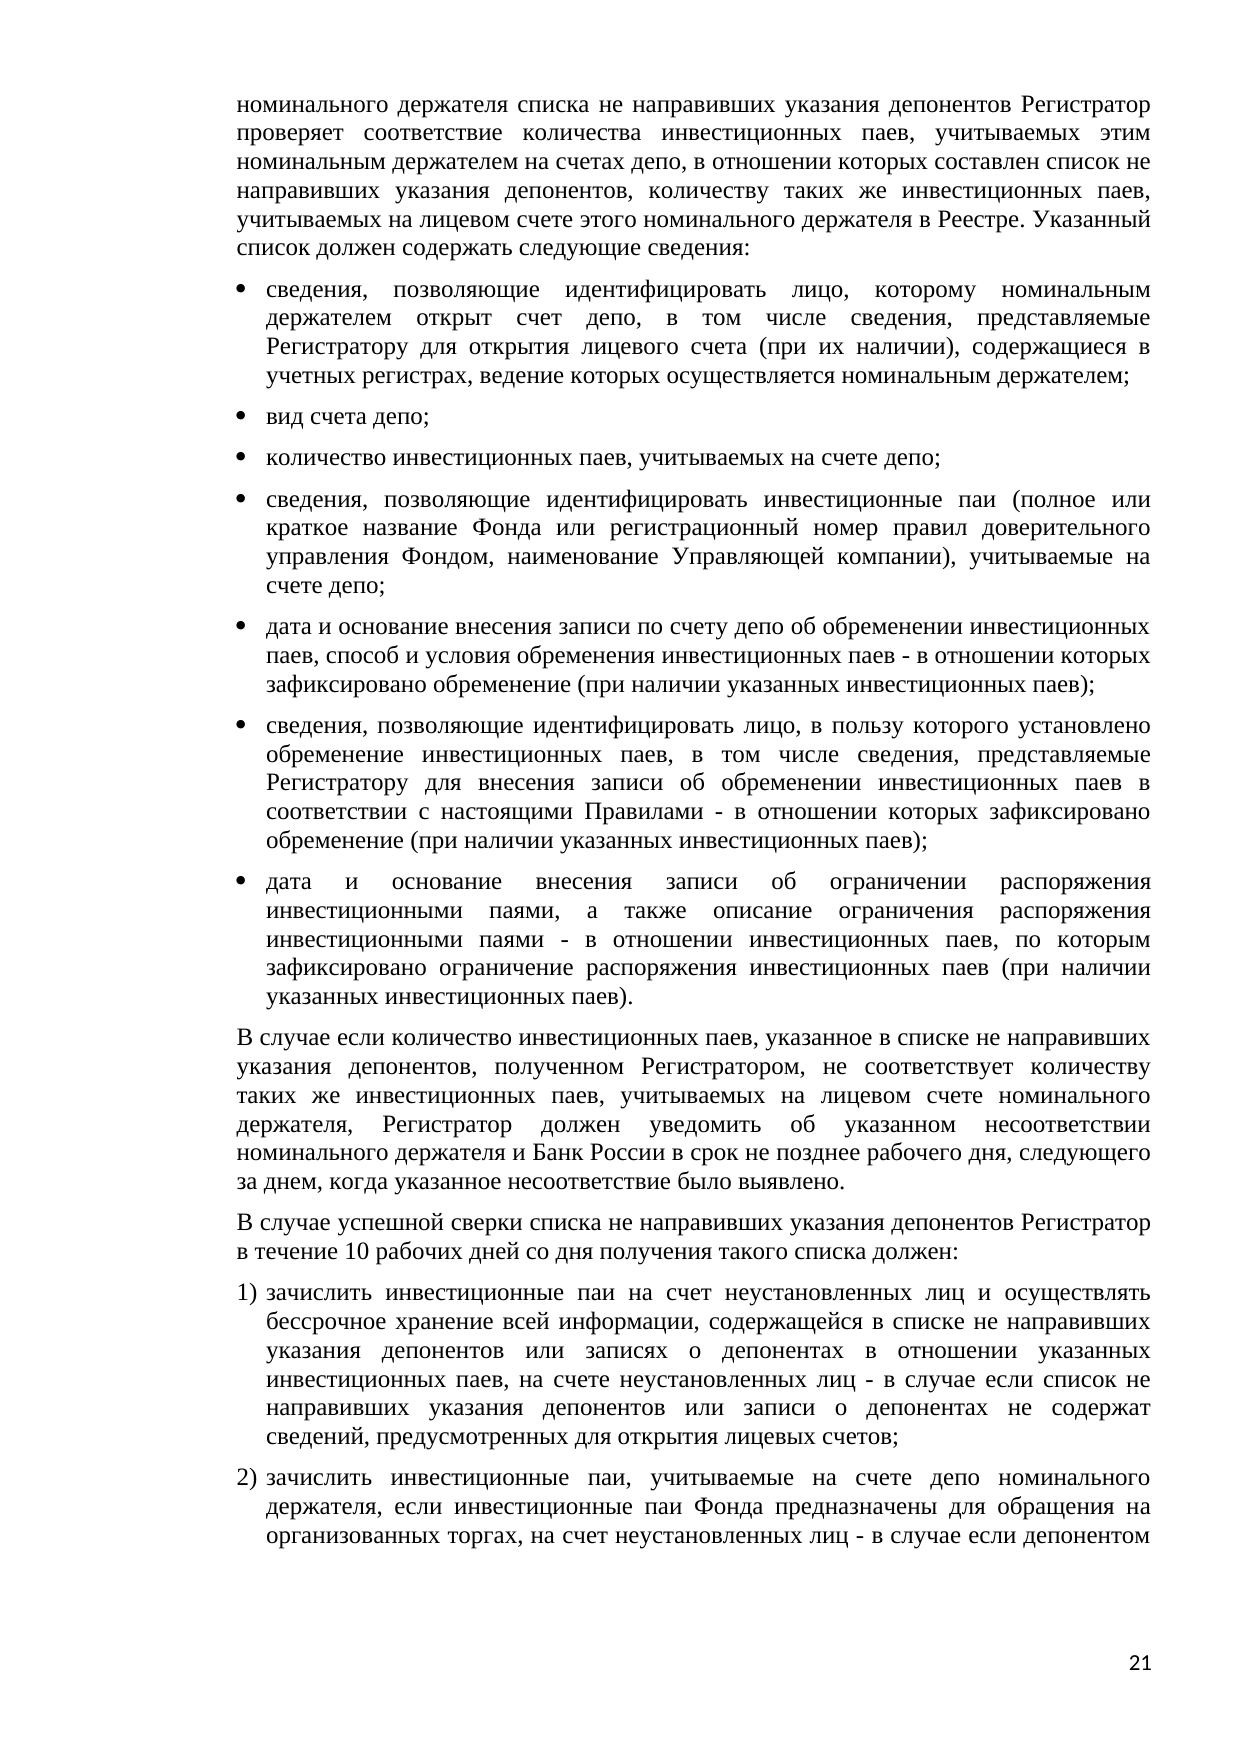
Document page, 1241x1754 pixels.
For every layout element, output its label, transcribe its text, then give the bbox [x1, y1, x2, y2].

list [236, 89, 1152, 261]
list дата и основание внесения записи по счету депо об обременении инвестиционных паев, способ и условия обременения инвестиционных паев - в отношении которых зафиксировано обременение (при наличии указанных инвестиционных паев); [236, 611, 1152, 697]
list В случае успешной сверки списка не направивших указания депонентов Регистратор в течение 10 рабочих дней со дня получения такого списка должен: [236, 1207, 1152, 1265]
list сведения, позволяющие идентифицировать лицо, в пользу которого установлено обременение инвестиционных паев, в том числе сведения, представляемые Регистратору для внесения записи об обременении инвестиционных паев в соответствии с настоящими Правилами - в отношении которых зафиксировано обременение (при наличии указанных инвестиционных паев); [236, 710, 1152, 854]
list сведения, позволяющие идентифицировать инвестиционные паи (полное или краткое название Фонда или регистрационный номер правил доверительного управления Фондом, наименование Управляющей компании), учитываемые на счете депо; [236, 484, 1152, 599]
list дата и основание внесения записи об ограничении распоряжения инвестиционными паями, а также описание ограничения распоряжения инвестиционными паями - в отношении инвестиционных паев, по которым зафиксировано ограничение распоряжения инвестиционных паев (при наличии указанных инвестиционных паев). [236, 866, 1152, 1010]
list В случае если количество инвестиционных паев, указанное в списке не направивших указания депонентов, полученном Регистратором, не соответствует количеству таких же инвестиционных паев, учитываемых на лицевом счете номинального держателя, Регистратор должен уведомить об указанном несоответствии номинального держателя и Банк России в срок не позднее рабочего дня, следующего за днем, когда указанное несоответствие было выявлено. [236, 1022, 1152, 1195]
list зачислить инвестиционные паи на счет неустановленных лиц и осуществлять бессрочное хранение всей информации, содержащейся в списке не направивших указания депонентов или записях о депонентах в отношении указанных инвестиционных паев, на счете неустановленных лиц - в случае если список не направивших указания депонентов или записи о депонентах не содержат сведений, предусмотренных для открытия лицевых счетов; [236, 1277, 1152, 1450]
list количество инвестиционных паев, учитываемых на счете депо; [236, 442, 1152, 471]
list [236, 1462, 1152, 1549]
list сведения, позволяющие идентифицировать лицо, которому номинальным держателем открыт счет депо, в том числе сведения, представляемые Регистратору для открытия лицевого счета (при их наличии), содержащиеся в учетных регистрах, ведение которых осуществляется номинальным держателем; [236, 274, 1152, 389]
list вид счета депо; [236, 401, 1152, 430]
